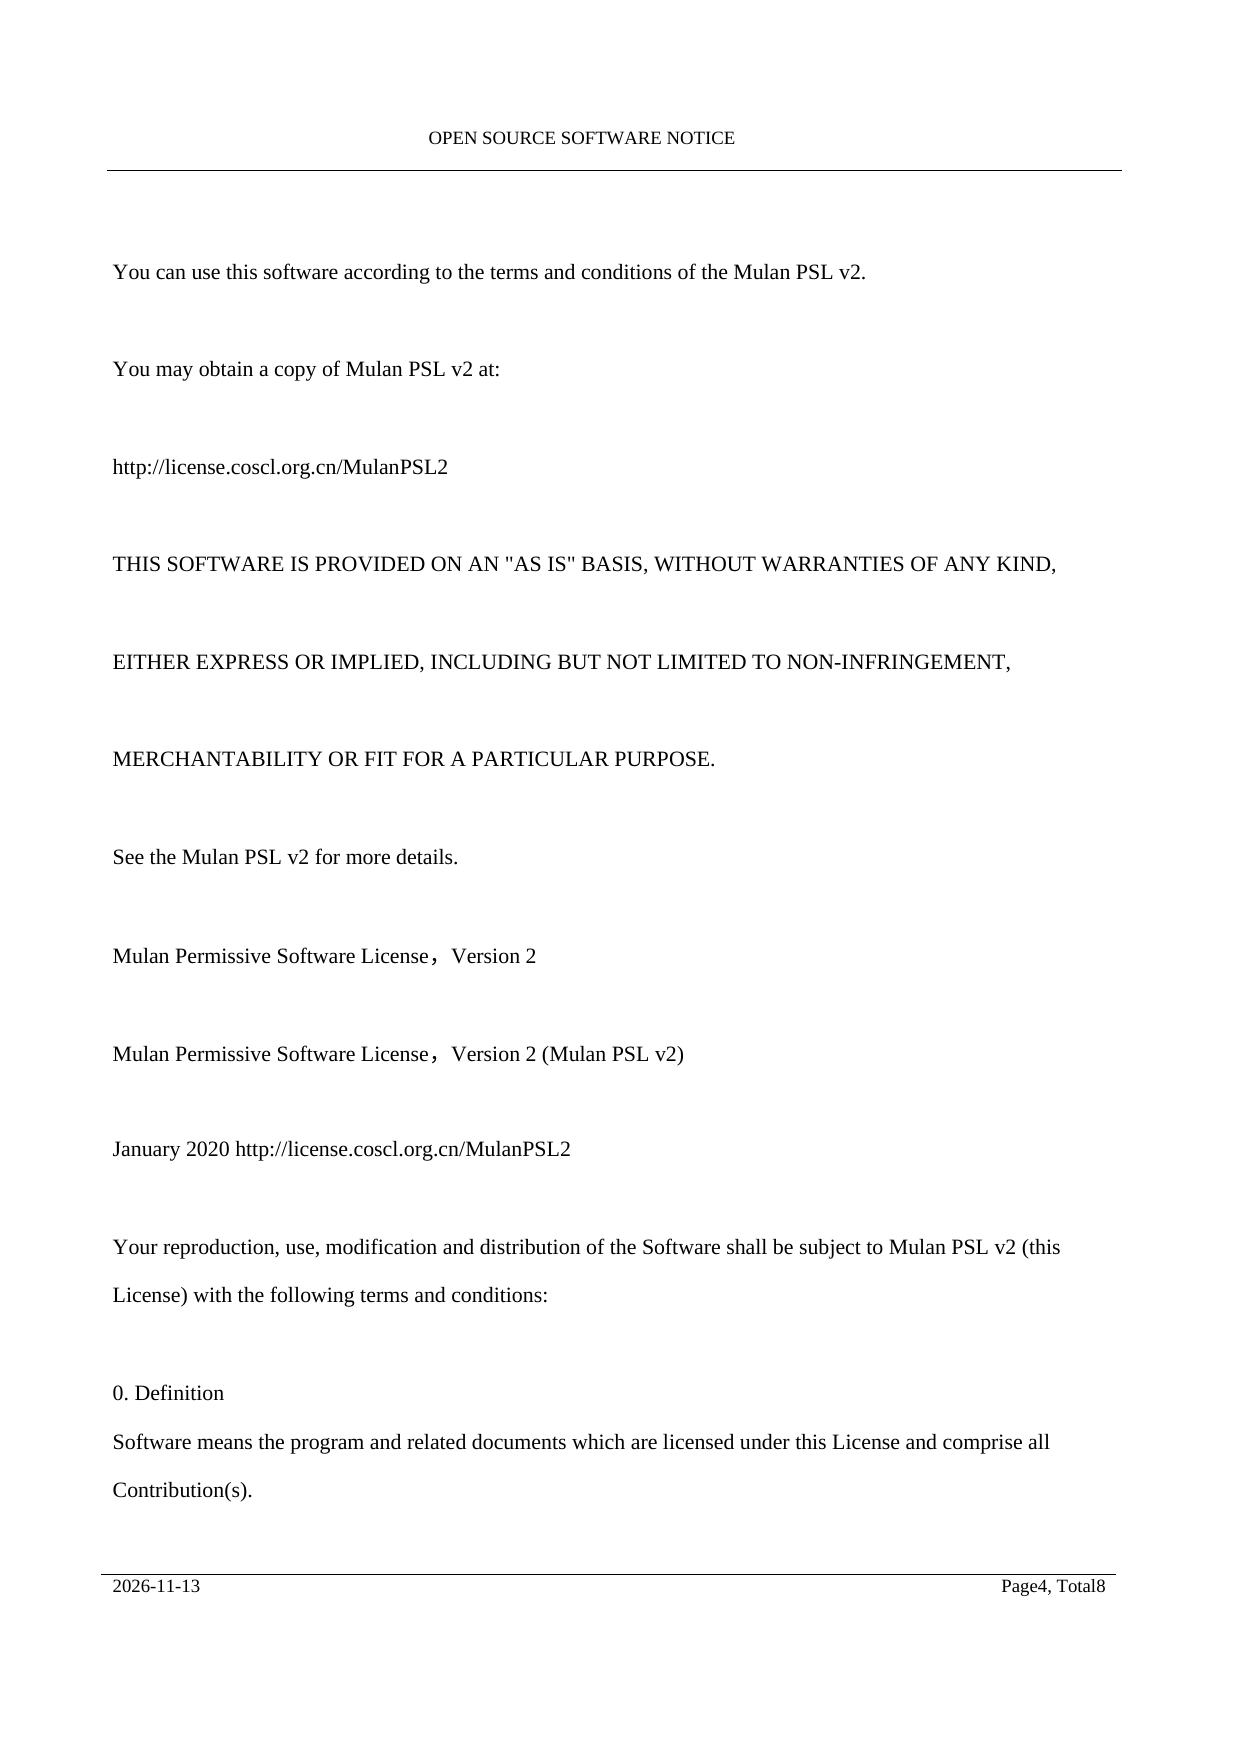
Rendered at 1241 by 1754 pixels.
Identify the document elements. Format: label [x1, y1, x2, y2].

text [112, 206, 1128, 1506]
